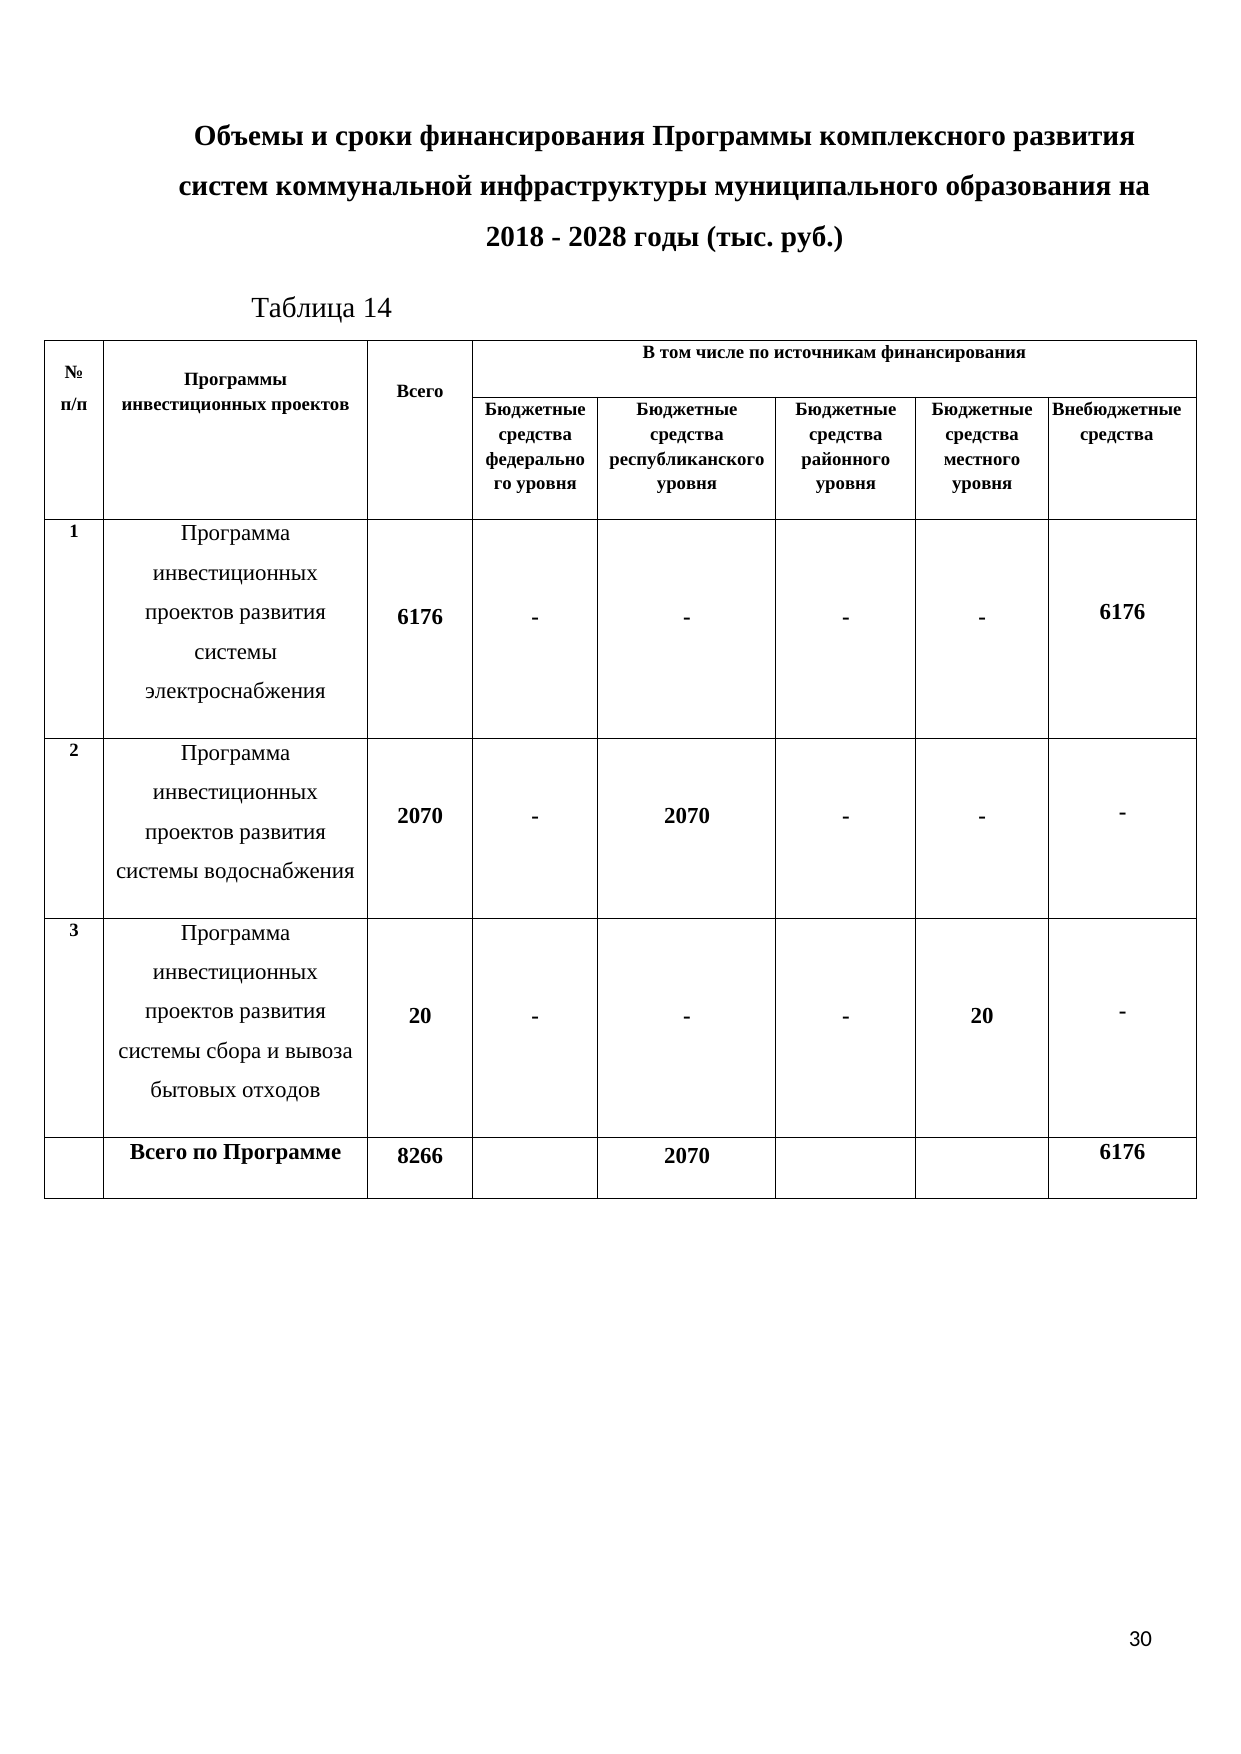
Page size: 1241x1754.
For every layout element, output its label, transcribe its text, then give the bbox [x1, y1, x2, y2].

table_cell Бюджетные средства федерального уровня [473, 398, 597, 518]
table_cell - [776, 919, 915, 1137]
table_cell Программа инвестиционных проектов развития системы сбора и вывоза бытовых отходов [104, 919, 367, 1137]
table_cell [776, 1138, 915, 1198]
table_cell Внебюджетные средства [1049, 398, 1196, 518]
table_cell 1 [45, 520, 103, 738]
table_cell 6176 [368, 520, 472, 738]
table_cell Бюджетные средства местного уровня [916, 398, 1048, 518]
table_header В том числе по источникам финансирования [473, 341, 1196, 397]
table_cell [916, 1138, 1048, 1198]
text Объемы и сроки финансирования Программы комплексного развития систем коммунальной инфраструктуры муниципального образования на 2018 - 2028 годы (тыс. руб.) [177, 118, 1152, 252]
table_cell Программа инвестиционных проектов развития системы водоснабжения [104, 739, 367, 917]
table_cell Бюджетные средства районного уровня [776, 398, 915, 518]
table_cell - [473, 520, 597, 738]
table_cell [45, 1138, 103, 1198]
table_cell 2070 [598, 1138, 775, 1198]
table_cell 2 [45, 739, 103, 917]
table_cell 3 [45, 919, 103, 1137]
table_cell - [776, 520, 915, 738]
table_cell Программа инвестиционных проектов развития системы электроснабжения [104, 520, 367, 738]
table_cell - [473, 919, 597, 1137]
table_cell - [1049, 739, 1196, 917]
table_header № п/п [45, 341, 103, 518]
table_cell Всего по Программе [104, 1138, 367, 1198]
table_cell [473, 1138, 597, 1198]
table_cell 6176 [1049, 520, 1196, 738]
table_cell 2070 [368, 739, 472, 917]
table_cell - [916, 739, 1048, 917]
table_cell - [916, 520, 1048, 738]
table_cell 6176 [1049, 1138, 1196, 1198]
table_cell - [473, 739, 597, 917]
text Таблица 14 [177, 290, 1152, 323]
table_cell - [598, 919, 775, 1137]
table_cell - [1049, 919, 1196, 1137]
table_cell 2070 [598, 739, 775, 917]
table_cell - [598, 520, 775, 738]
table_header Всего [368, 341, 472, 518]
table_cell 8266 [368, 1138, 472, 1198]
table_cell - [776, 739, 915, 917]
table_cell 20 [368, 919, 472, 1137]
table_cell 20 [916, 919, 1048, 1137]
table_cell Бюджетные средства республиканского уровня [598, 398, 775, 518]
table_header Программы инвестиционных проектов [104, 341, 367, 518]
